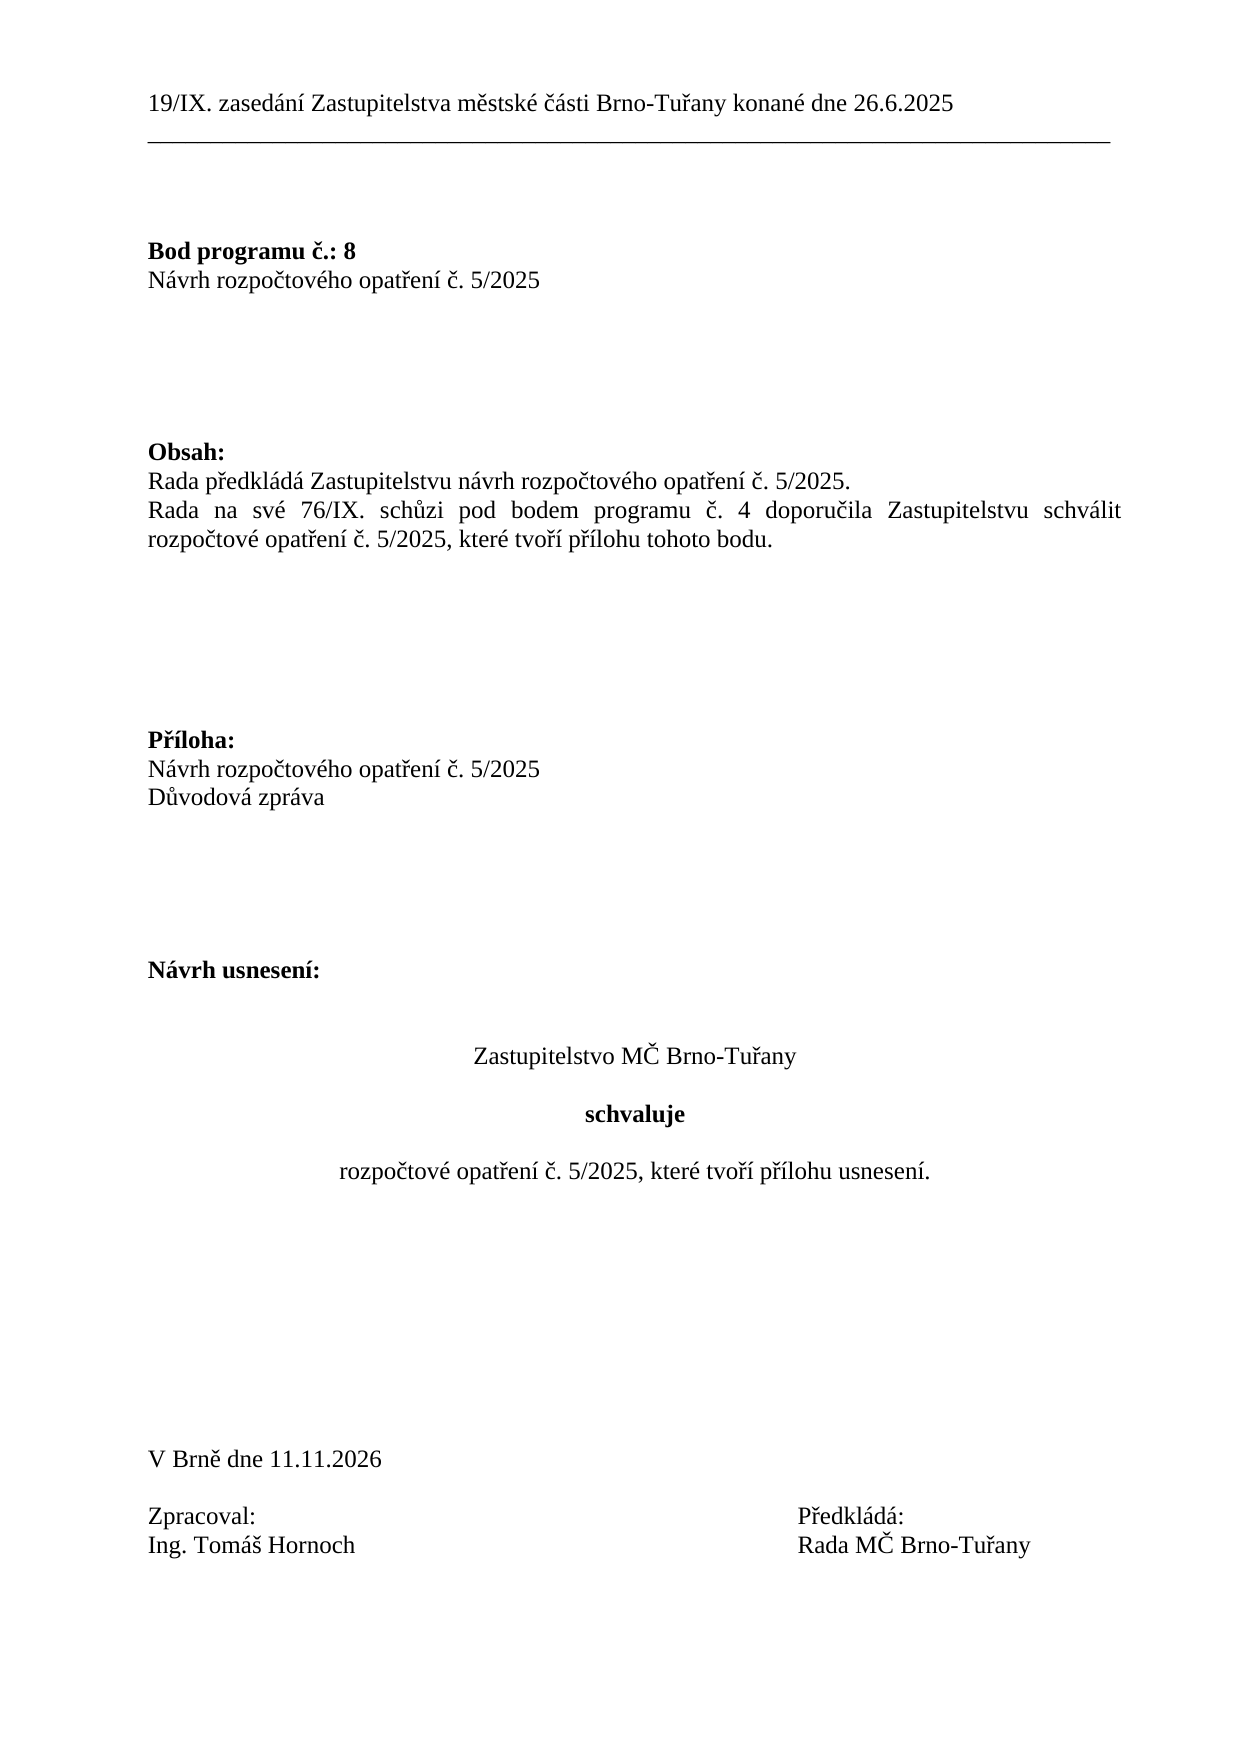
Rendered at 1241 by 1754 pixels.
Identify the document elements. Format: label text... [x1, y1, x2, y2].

text V Brně dne 18.6.2025 [148, 1444, 1122, 1472]
text rozpočtové opatření č. 5/2025, které tvoří přílohu usnesení. [148, 1156, 1122, 1185]
text Rada předkládá Zastupitelstvu návrh rozpočtového opatření č. 5/2025. [148, 466, 1122, 495]
text Návrh usnesení: [148, 955, 1122, 984]
text Rada na své 76/IX. schůzi pod bodem programu č. 4 doporučila Zastupitelstvu schválit rozpočtové opatření č. 5/2025, které tvoří přílohu tohoto bodu. [148, 495, 1122, 552]
text Návrh rozpočtového opatření č. 5/2025 [148, 265, 1122, 294]
text Návrh rozpočtového opatření č. 5/2025 [148, 754, 1122, 782]
text Obsah: [148, 437, 1122, 466]
text Zpracoval: Předkládá: [148, 1501, 1122, 1530]
text schvaluje [148, 1099, 1122, 1127]
text Příloha: [148, 725, 1122, 754]
text Důvodová zpráva [148, 782, 1122, 811]
text Ing. Tomáš Hornoch Rada MČ Brno-Tuřany [148, 1530, 1122, 1559]
text Zastupitelstvo MČ Brno-Tuřany [148, 1041, 1122, 1070]
text Bod programu č.: 8 [148, 236, 1122, 265]
